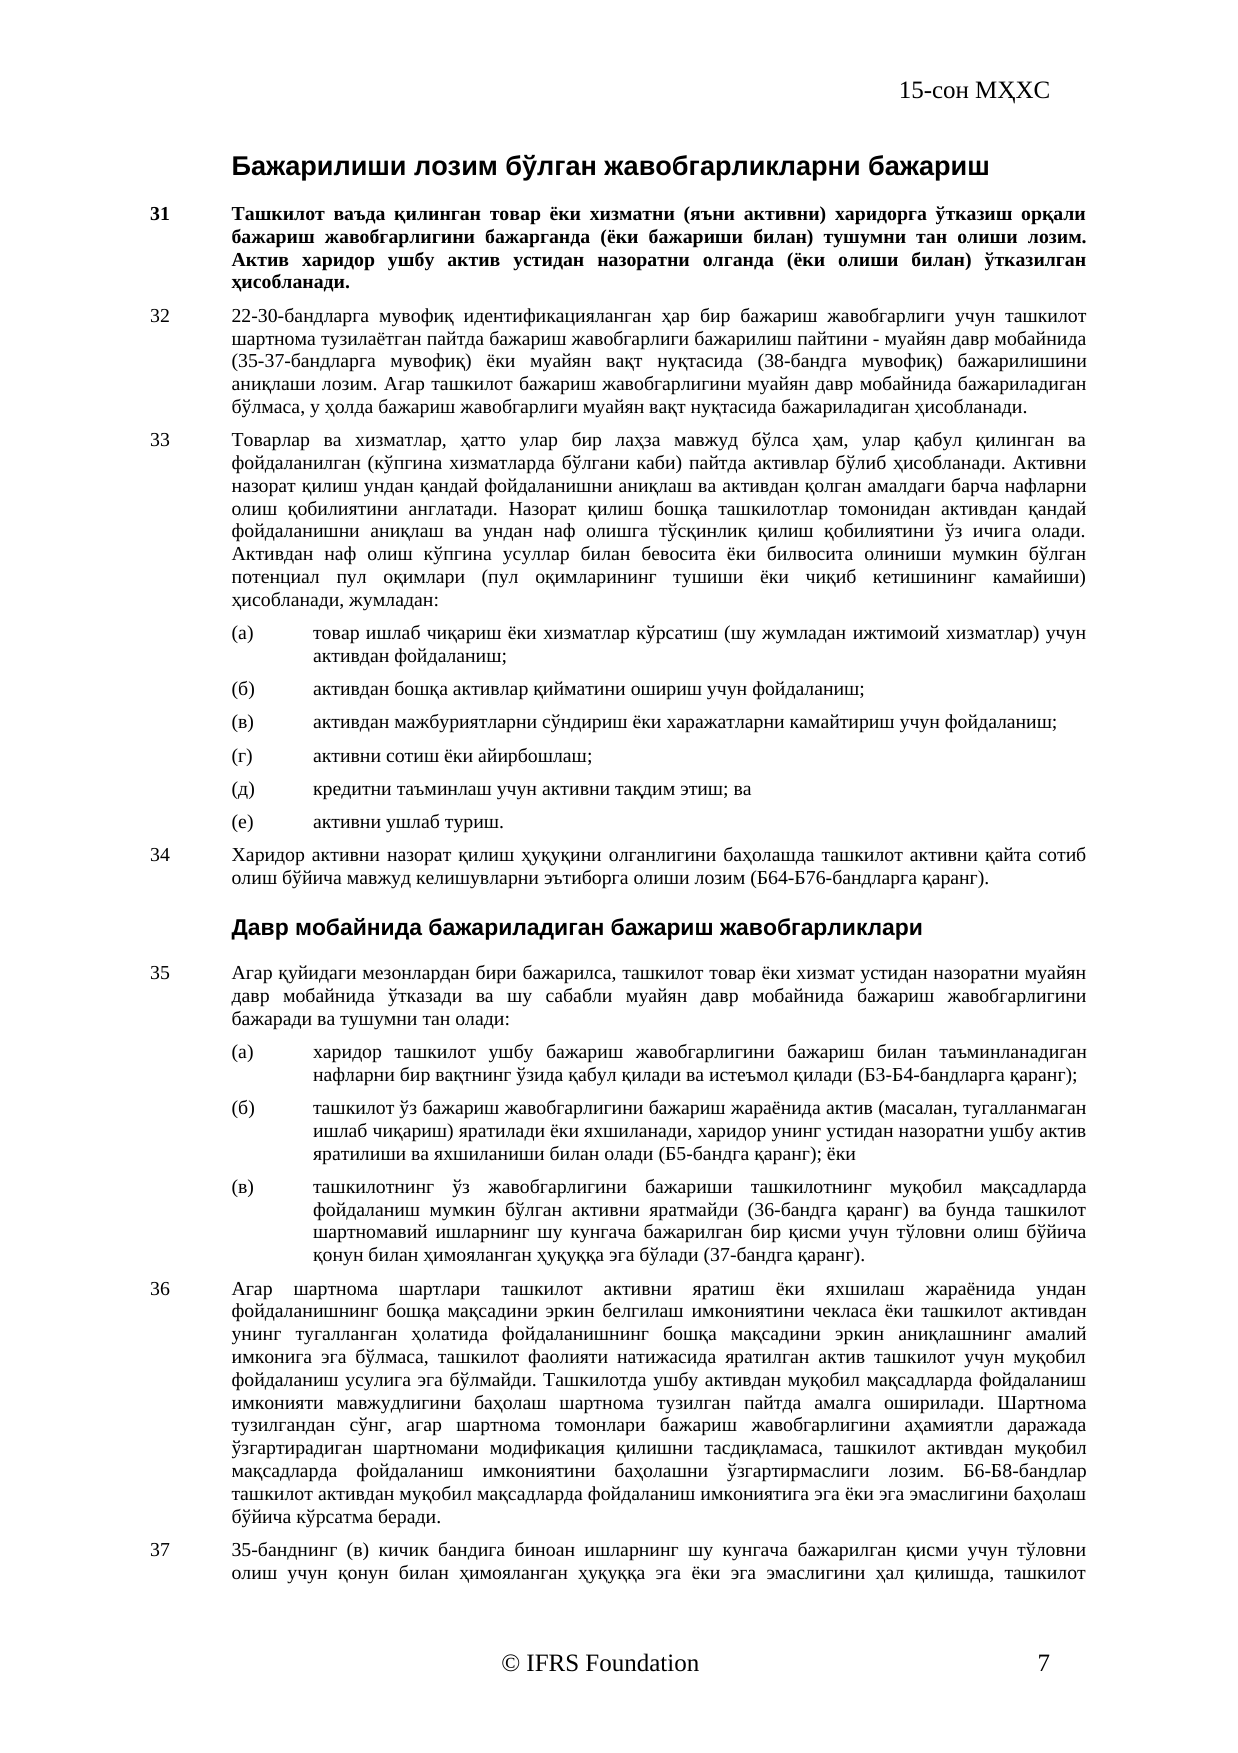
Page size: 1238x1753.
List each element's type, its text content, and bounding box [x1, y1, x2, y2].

text 32 22-30-бандларга мувофиқ идентификацияланган ҳар бир бажариш жавобгарлиги учун ташкилот шартнома тузилаётган пайтда бажариш жавобгарлиги бажарилиш пайтини - муайян давр мобайнида (35-37-бандларга мувофиқ) ёки муайян вақт нуқтасида (38-бандга мувофиқ) бажарилишини аниқлаши лозим. Агар ташкилот бажариш жавобгарлигини муайян давр мобайнида бажариладиган бўлмаса, у ҳолда бажариш жавобгарлиги муайян вақт нуқтасида бажариладиган ҳисобланади. [150, 304, 1087, 418]
text (a) харидор ташкилот ушбу бажариш жавобгарлигини бажариш билан таъминланадиган нафларни бир вақтнинг ўзида қабул қилади ва истеъмол қилади (Б3-Б4-бандларга қаранг); [231, 1040, 1087, 1086]
text 31 Ташкилот ваъда қилинган товар ёки хизматни (яъни активни) харидорга ўтказиш орқали бажариш жавобгарлигини бажарганда (ёки бажариши билан) тушумни тан олиши лозим. Актив харидор ушбу актив устидан назоратни олганда (ёки олиши билан) ўтказилган ҳисобланади. [150, 202, 1087, 293]
text 35 Агар қуйидаги мезонлардан бири бажарилса, ташкилот товар ёки хизмат устидан назоратни муайян давр мобайнида ўтказади ва шу сабабли муайян давр мобайнида бажариш жавобгарлигини бажаради ва тушумни тан олади: [150, 961, 1087, 1029]
text 33 Товарлар ва хизматлар, ҳатто улар бир лаҳза мавжуд бўлса ҳам, улар қабул қилинган ва фойдаланилган (кўпгина хизматларда бўлгани каби) пайтда активлар бўлиб ҳисобланади. Активни назорат қилиш ундан қандай фойдаланишни аниқлаш ва активдан қолган амалдаги барча нафларни олиш қобилиятини англатади. Назорат қилиш бошқа ташкилотлар томонидан активдан қандай фойдаланишни аниқлаш ва ундан наф олишга тўсқинлик қилиш қобилиятини ўз ичига олади. Активдан наф олиш кўпгина усуллар билан бевосита ёки билвосита олиниши мумкин бўлган потенциал пул оқимлари (пул оқимларининг тушиши ёки чиқиб кетишининг камайиши) ҳисобланади, жумладан: [150, 428, 1087, 611]
text (в) ташкилотнинг ўз жавобгарлигини бажариши ташкилотнинг муқобил мақсадларда фойдаланиш мумкин бўлган активни яратмайди (36-бандга қаранг) ва бунда ташкилот шартномавий ишларнинг шу кунгача бажарилган бир қисми учун тўловни олиш бўйича қонун билан ҳимояланган ҳуқуққа эга бўлади (37-бандга қаранг). [231, 1175, 1087, 1266]
text (г) активни сотиш ёки айирбошлаш; [231, 744, 1087, 766]
text (а) товар ишлаб чиқариш ёки хизматлар кўрсатиш (шу жумладан ижтимоий хизматлар) учун активдан фойдаланиш; [231, 621, 1087, 667]
text (б) активдан бошқа активлар қийматини ошириш учун фойдаланиш; [231, 677, 1087, 700]
text 36 Агар шартнома шартлари ташкилот активни яратиш ёки яхшилаш жараёнида ундан фойдаланишнинг бошқа мақсадини эркин белгилаш имкониятини чекласа ёки ташкилот активдан унинг тугалланган ҳолатида фойдаланишнинг бошқа мақсадини эркин аниқлашнинг амалий имконига эга бўлмаса, ташкилот фаолияти натижасида яратилган актив ташкилот учун муқобил фойдаланиш усулига эга бўлмайди. Ташкилотда ушбу активдан муқобил мақсадларда фойдаланиш имконияти мавжудлигини баҳолаш шартнома тузилган пайтда амалга оширилади. Шартнома тузилгандан сўнг, агар шартнома томонлари бажариш жавобгарлигини аҳамиятли даражада ўзгартирадиган шартномани модификация қилишни тасдиқламаса, ташкилот активдан муқобил мақсадларда фойдаланиш имкониятини баҳолашни ўзгартирмаслиги лозим. Б6-Б8-бандлар ташкилот активдан муқобил мақсадларда фойдаланиш имкониятига эга ёки эга эмаслигини баҳолаш бўйича кўрсатма беради. [150, 1277, 1087, 1527]
text (б) ташкилот ўз бажариш жавобгарлигини бажариш жараёнида актив (масалан, тугалланмаган ишлаб чиқариш) яратилади ёки яхшиланади, харидор унинг устидан назоратни ушбу актив яратилиши ва яхшиланиши билан олади (Б5-бандга қаранг); ёки [231, 1096, 1087, 1164]
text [150, 1538, 1087, 1583]
text Давр мобайнида бажариладиган бажариш жавобгарликлари [231, 914, 1087, 940]
text (е) активни ушлаб туриш. [231, 810, 1087, 833]
text 34 Харидор активни назорат қилиш ҳуқуқини олганлигини баҳолашда ташкилот активни қайта сотиб олиш бўйича мавжуд келишувларни эътиборга олиши лозим (Б64-Б76-бандларга қаранг). [150, 843, 1087, 889]
text Бажарилиши лозим бўлган жавобгарликларни бажариш [231, 150, 1087, 181]
text (д) кредитни таъминлаш учун активни тақдим этиш; ва [231, 777, 1087, 800]
text (в) активдан мажбуриятларни сўндириш ёки харажатларни камайтириш учун фойдаланиш; [231, 710, 1087, 733]
